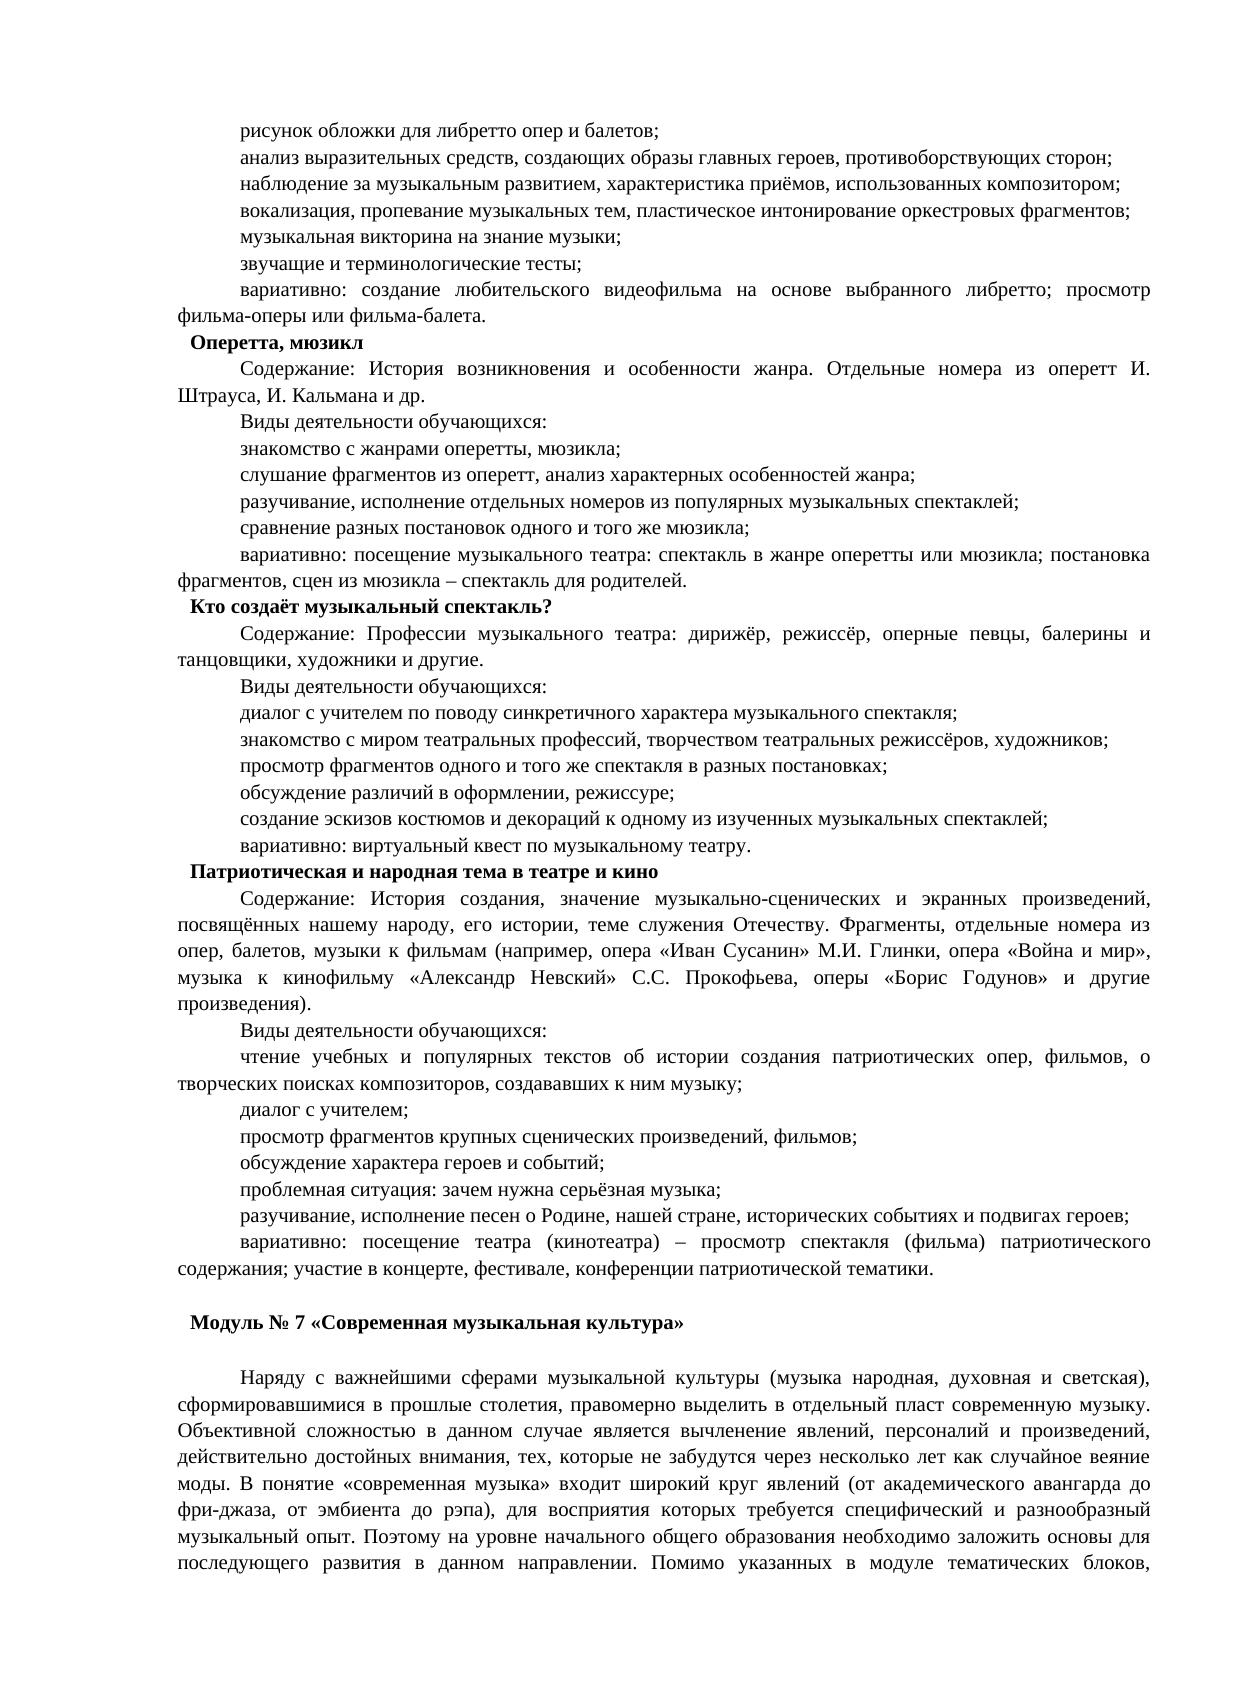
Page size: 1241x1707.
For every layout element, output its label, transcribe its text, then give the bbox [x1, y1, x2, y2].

text диалог с учителем; [177, 1097, 1152, 1121]
text вариативно: посещение театра (кинотеатра) – просмотр спектакля (фильма) патриотического содержания; участие в концерте, фестивале, конференции патриотической тематики. [177, 1229, 1152, 1280]
text Содержание: История возникновения и особенности жанра. Отдельные номера из оперетт И. Штрауса, И. Кальмана и др. [177, 356, 1152, 407]
text просмотр фрагментов крупных сценических произведений, фильмов; [177, 1123, 1152, 1148]
text создание эскизов костюмов и декораций к одному из изученных музыкальных спектаклей; [177, 806, 1152, 830]
text знакомство с жанрами оперетты, мюзикла; [177, 436, 1152, 460]
text разучивание, исполнение песен о Родине, нашей стране, исторических событиях и подвигах героев; [177, 1203, 1152, 1227]
text диалог с учителем по поводу синкретичного характера музыкального спектакля; [177, 700, 1152, 724]
text звучащие и терминологические тесты; [177, 250, 1152, 274]
text Кто создаёт музыкальный спектакль? [190, 594, 1152, 618]
text сравнение разных постановок одного и того же мюзикла; [177, 515, 1152, 539]
text проблемная ситуация: зачем нужна серьёзная музыка; [177, 1176, 1152, 1201]
text Патриотическая и народная тема в театре и кино [190, 859, 1152, 883]
text просмотр фрагментов одного и того же спектакля в разных постановках; [177, 753, 1152, 777]
text слушание фрагментов из оперетт, анализ характерных особенностей жанра; [177, 462, 1152, 486]
text Содержание: Профессии музыкального театра: дирижёр, режиссёр, оперные певцы, балерины и танцовщики, художники и другие. [177, 621, 1152, 671]
text вариативно: создание любительского видеофильма на основе выбранного либретто; просмотр фильма-оперы или фильма-балета. [177, 277, 1152, 327]
text Виды деятельности обучающихся: [177, 1018, 1152, 1042]
text чтение учебных и популярных текстов об истории создания патриотических опер, фильмов, о творческих поисках композиторов, создававших к ним музыку; [177, 1044, 1152, 1095]
text Содержание: История создания, значение музыкально-сценических и экранных произведений, посвящённых нашему народу, его истории, теме служения Отечеству. Фрагменты, отдельные номера из опер, балетов, музыки к фильмам (например, опера «Иван Сусанин» М.И. Глинки, опера «Война и мир», музыка к кинофильму «Александр Невский» С.С. Прокофьева, оперы «Борис Годунов» и другие произведения). [177, 885, 1152, 1015]
text обсуждение характера героев и событий; [177, 1150, 1152, 1174]
text знакомство с миром театральных профессий, творчеством театральных режиссёров, художников; [177, 727, 1152, 751]
text Виды деятельности обучающихся: [177, 409, 1152, 433]
text разучивание, исполнение отдельных номеров из популярных музыкальных спектаклей; [177, 488, 1152, 513]
text вокализация, пропевание музыкальных тем, пластическое интонирование оркестровых фрагментов; [177, 197, 1152, 222]
text Виды деятельности обучающихся: [177, 674, 1152, 698]
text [177, 1365, 1152, 1574]
text Оперетта, мюзикл [190, 330, 1152, 354]
text музыкальная викторина на знание музыки; [177, 224, 1152, 248]
text рисунок обложки для либретто опер и балетов; [177, 118, 1152, 142]
text наблюдение за музыкальным развитием, характеристика приёмов, использованных композитором; [177, 171, 1152, 195]
text Модуль № 7 «Современная музыкальная культура» [190, 1310, 1152, 1334]
text анализ выразительных средств, создающих образы главных героев, противоборствующих сторон; [177, 144, 1152, 169]
text вариативно: посещение музыкального театра: спектакль в жанре оперетты или мюзикла; постановка фрагментов, сцен из мюзикла – спектакль для родителей. [177, 541, 1152, 592]
text вариативно: виртуальный квест по музыкальному театру. [177, 832, 1152, 857]
text обсуждение различий в оформлении, режиссуре; [177, 779, 1152, 804]
